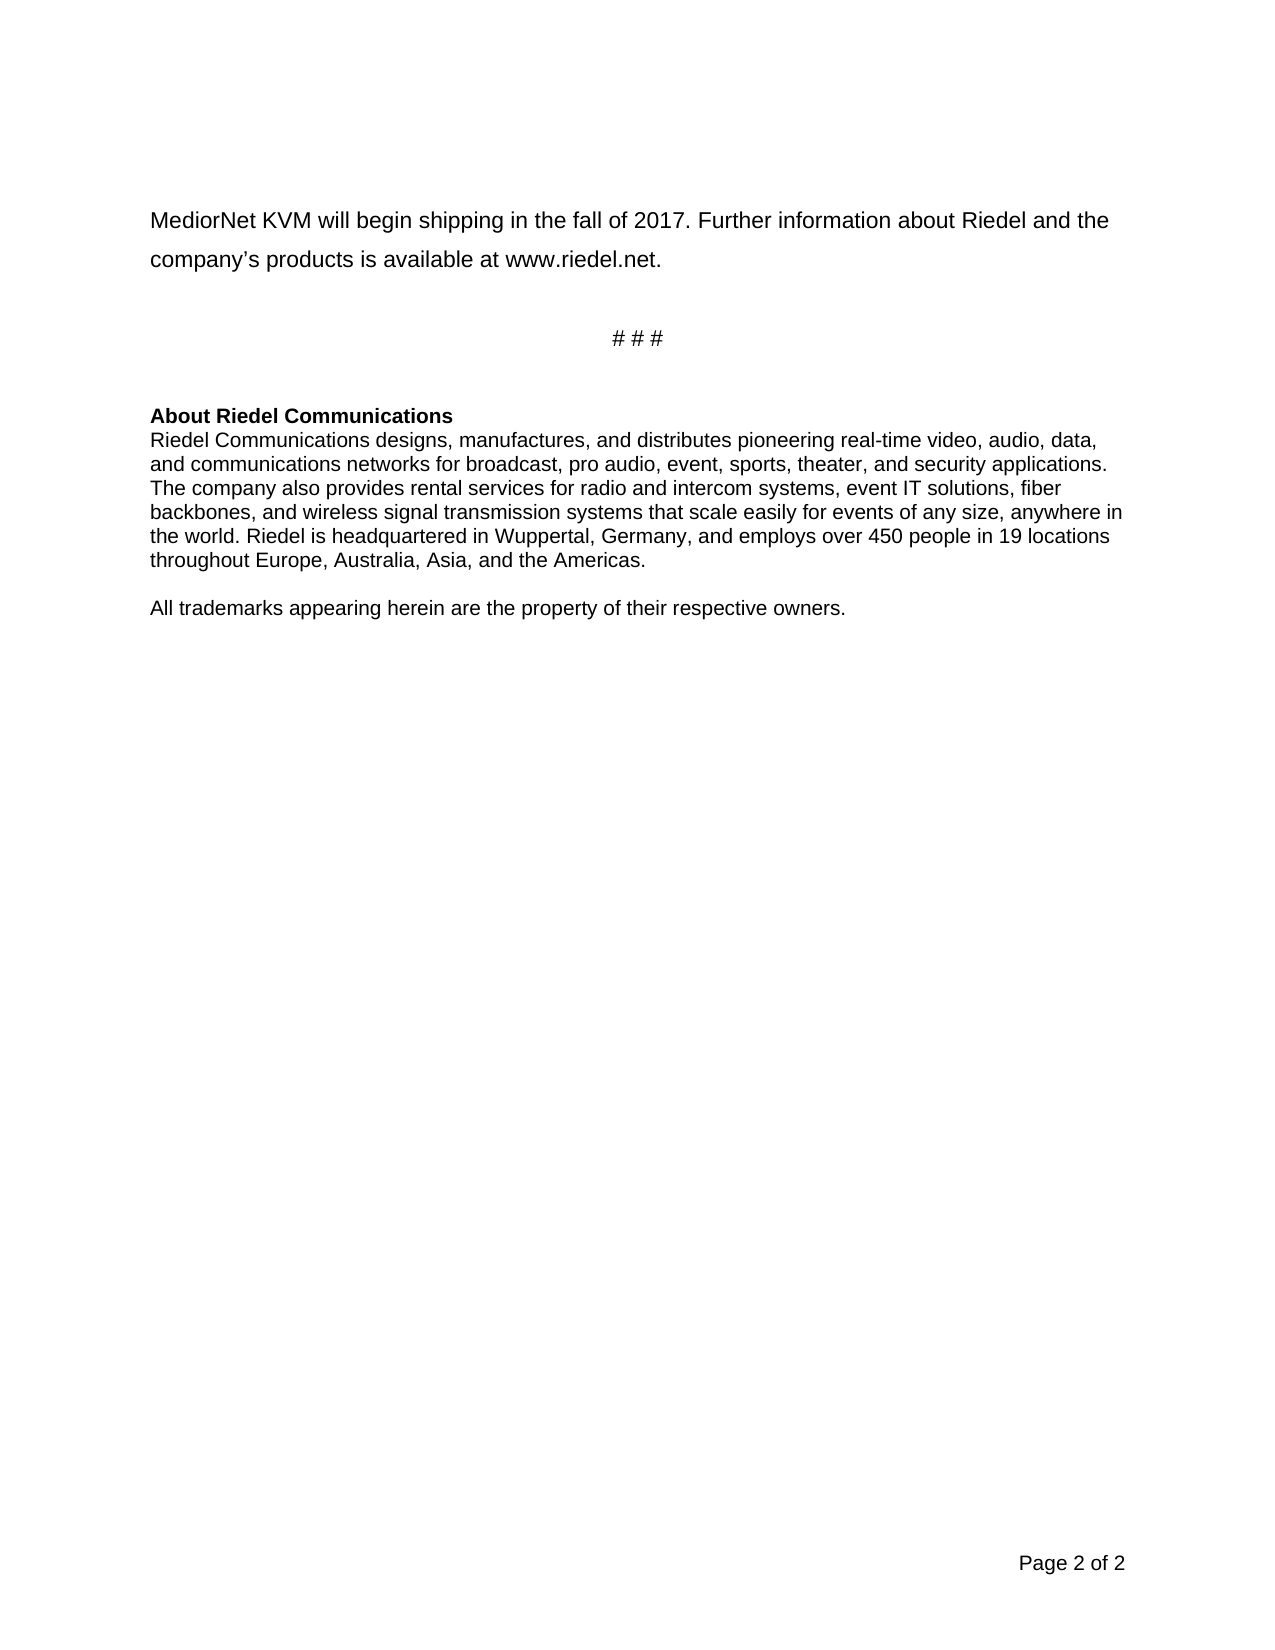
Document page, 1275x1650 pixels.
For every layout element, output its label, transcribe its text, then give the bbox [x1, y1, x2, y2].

text All trademarks appearing herein are the property of their respective owners. [150, 596, 1125, 620]
text # # # [150, 325, 1125, 352]
text MediorNet KVM will begin shipping in the fall of 2017. Further information about Riedel and the company’s products is available at www.riedel.net. [150, 207, 1125, 273]
text Riedel Communications designs, manufactures, and distributes pioneering real-time video, audio, data, and communications networks for broadcast, pro audio, event, sports, theater, and security applications. The company also provides rental services for radio and intercom systems, event IT solutions, fiber backbones, and wireless signal transmission systems that scale easily for events of any size, anywhere in the world. Riedel is headquartered in Wuppertal, Germany, and employs over 450 people in 19 locations throughout Europe, Australia, Asia, and the Americas. [150, 428, 1125, 572]
text About Riedel Communications [150, 404, 1125, 428]
